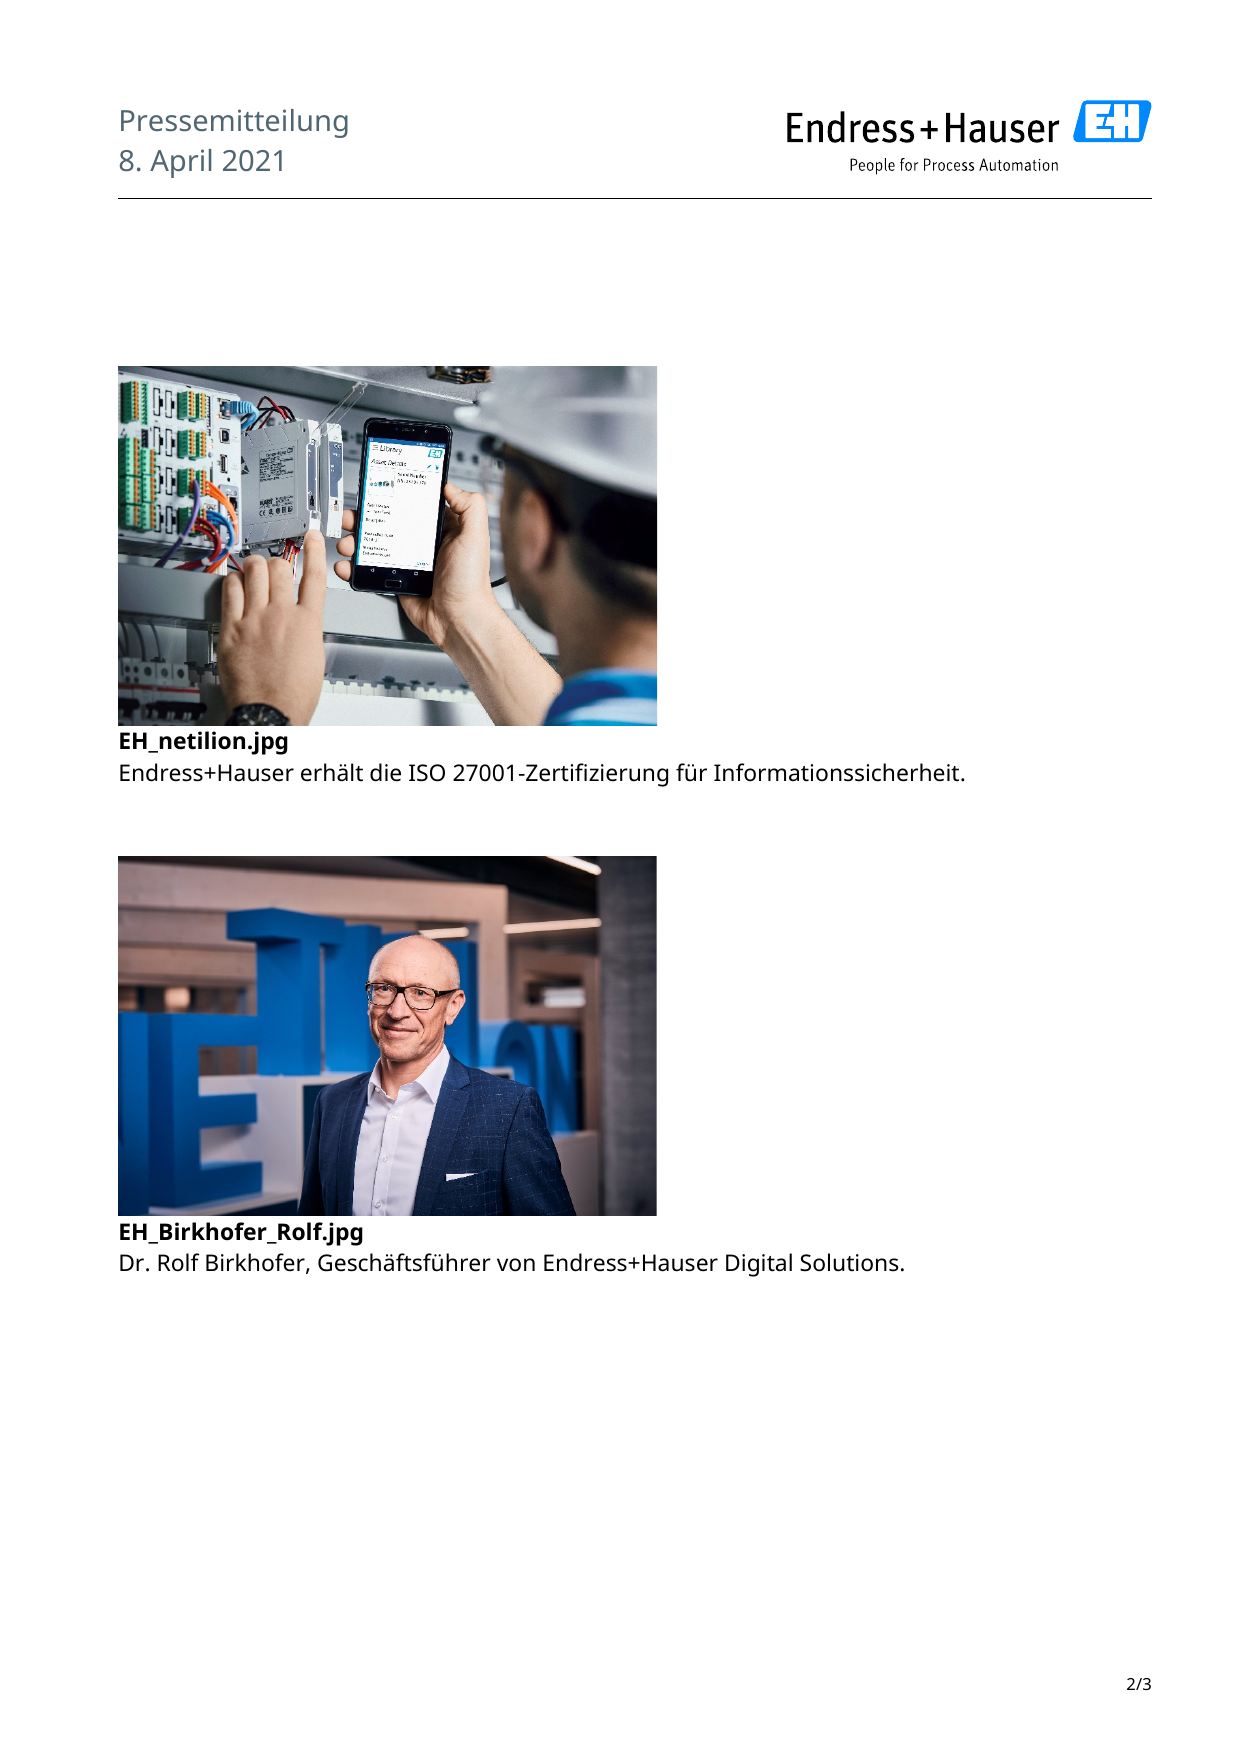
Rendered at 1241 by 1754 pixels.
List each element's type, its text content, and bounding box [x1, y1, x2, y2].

picture [118, 366, 658, 726]
picture [118, 856, 657, 1216]
